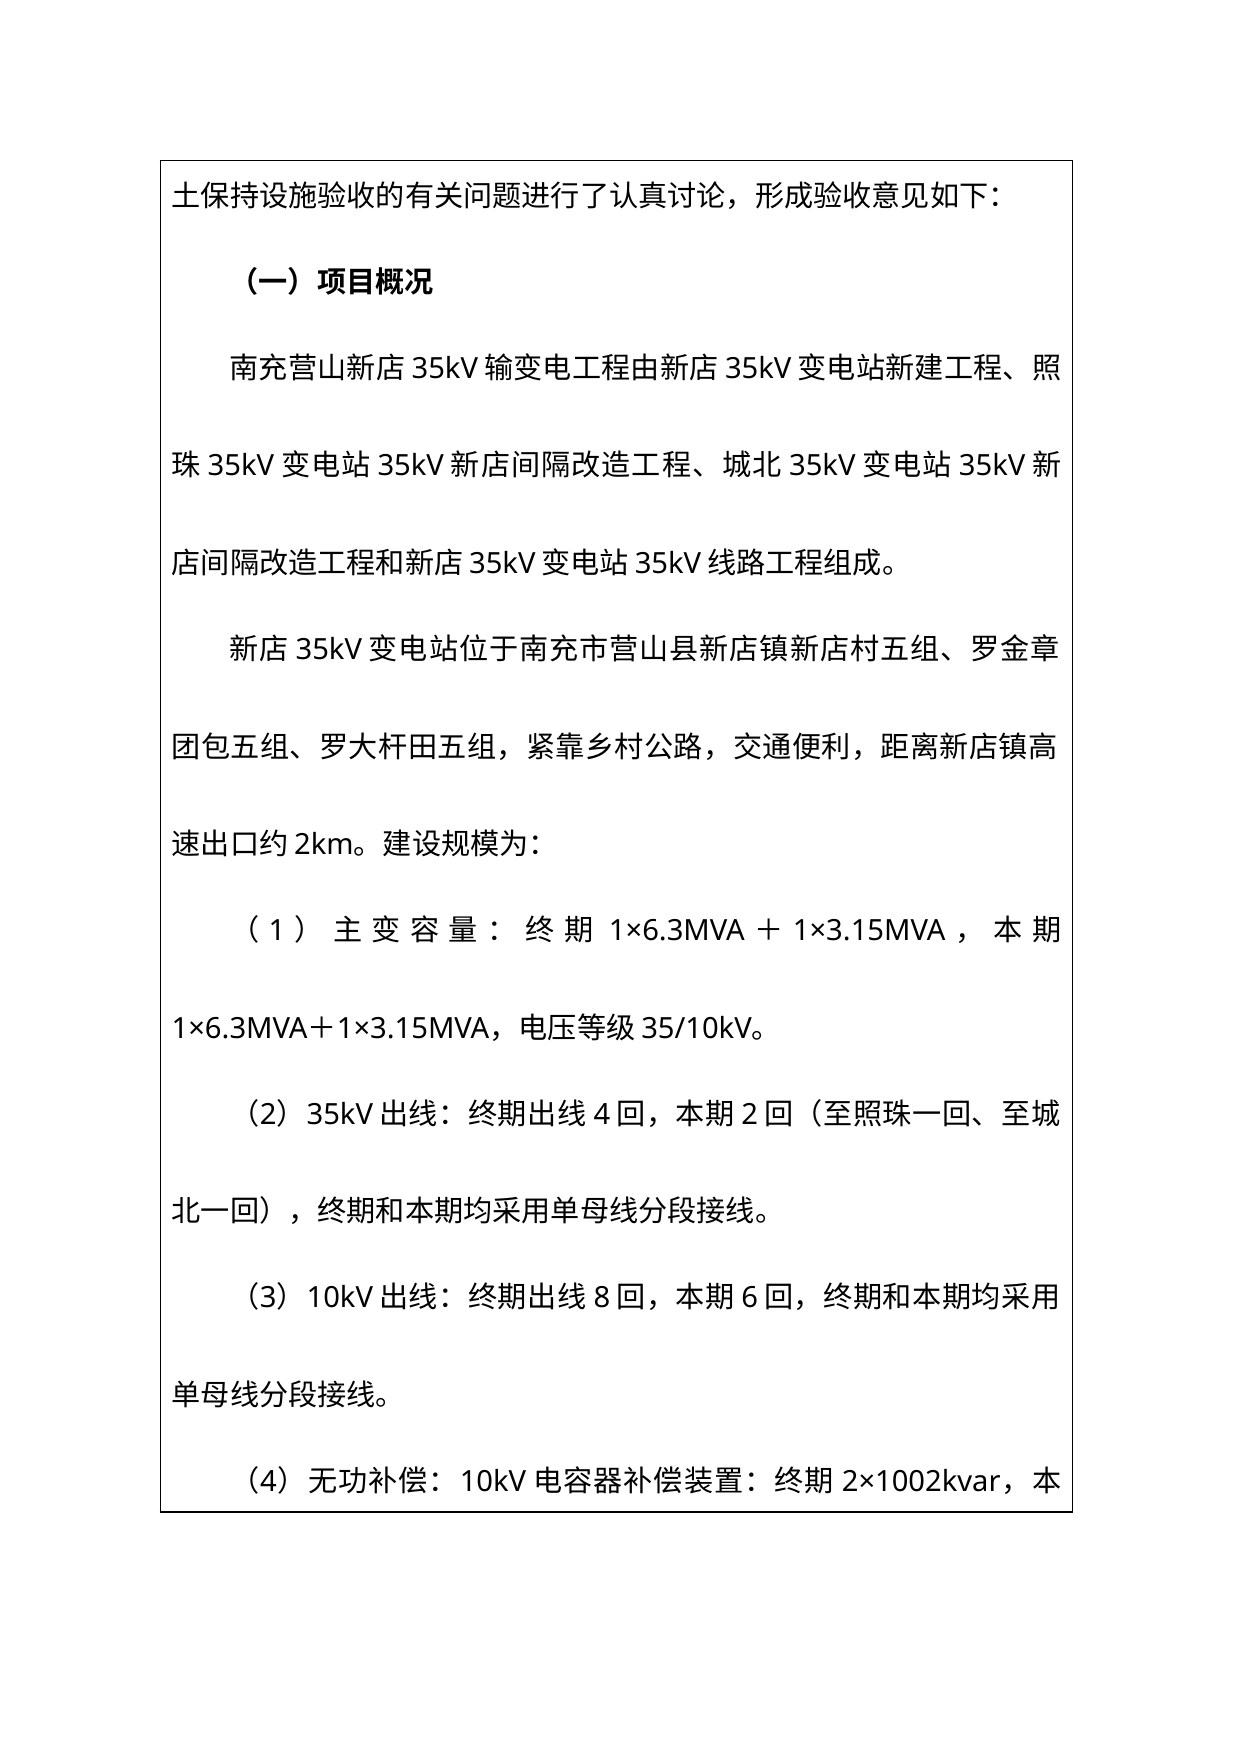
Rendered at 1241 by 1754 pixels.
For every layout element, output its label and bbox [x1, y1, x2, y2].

table_cell [161, 161, 1072, 1511]
